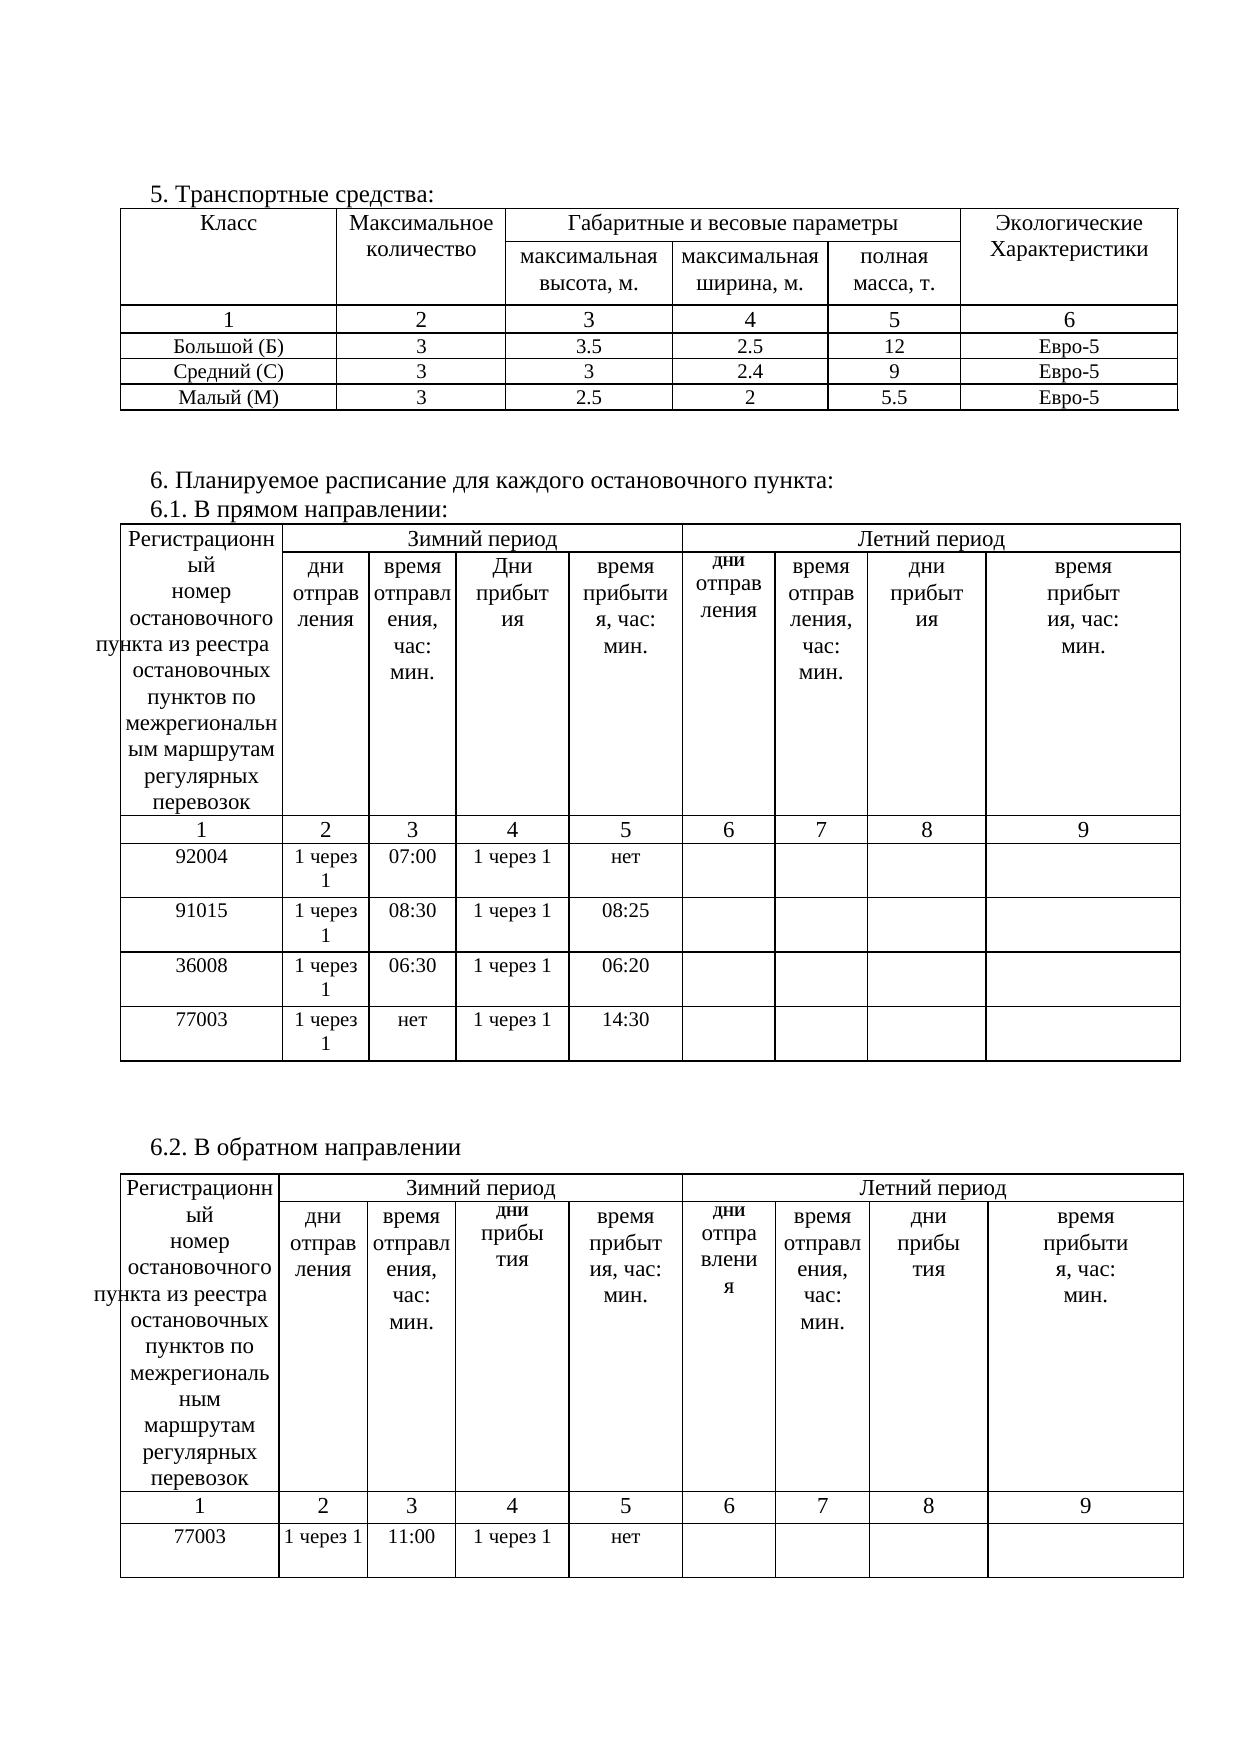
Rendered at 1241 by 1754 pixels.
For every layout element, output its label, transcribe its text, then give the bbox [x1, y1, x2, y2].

table_header Летний период [683, 1175, 1183, 1201]
table_cell 6 [961, 306, 1177, 332]
table_cell время отправл ения, час: мин. [776, 1202, 869, 1491]
table_cell 1 через 1 [280, 1524, 367, 1577]
table_cell 14:30 [570, 1007, 682, 1060]
table_cell [683, 1524, 775, 1577]
table_cell [987, 844, 1180, 897]
table_cell 4 [456, 1492, 568, 1522]
table_cell 92004 [121, 844, 282, 897]
table_cell 1 через 1 [457, 898, 568, 951]
table_cell 2.5 [673, 334, 827, 358]
table_cell 1 [121, 1492, 278, 1522]
table_cell [683, 1007, 774, 1060]
table_cell 5 [570, 816, 682, 842]
text 5. Транспортные средства: [150, 179, 1090, 207]
table_cell 7 [776, 816, 867, 842]
table_cell 2 [337, 306, 505, 332]
table_cell [776, 953, 867, 1006]
table_cell 2.4 [673, 359, 827, 383]
table_cell 4 [673, 306, 827, 332]
table_cell 06:20 [570, 953, 682, 1006]
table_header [121, 1175, 278, 1491]
table_cell 6 [683, 1492, 775, 1522]
table_cell [776, 1524, 869, 1577]
table_cell [683, 898, 774, 951]
table_cell [868, 1007, 985, 1060]
table_cell [683, 844, 774, 897]
table_cell 1 [121, 816, 282, 842]
table_cell время отправ ления, час: мин. [776, 553, 867, 814]
table_cell 5 [570, 1492, 682, 1522]
table_cell 1 через 1 [283, 1007, 368, 1060]
table_cell 3.5 [506, 334, 672, 358]
table_cell [987, 898, 1180, 951]
table_cell 4 [457, 816, 568, 842]
table_header Максимальное количество [337, 209, 505, 304]
table_header Зимний период [280, 1175, 682, 1201]
table_cell дни отправ ления [283, 553, 368, 814]
table_cell время прибыт ия, час: мин. [987, 553, 1180, 814]
table_cell 9 [987, 816, 1180, 842]
table_cell полная масса, т. [829, 242, 960, 304]
table_cell дни отправ ления [280, 1202, 367, 1491]
table_cell Евро-5 [961, 359, 1177, 383]
table_cell 5 [829, 306, 960, 332]
table_cell 2 [283, 816, 368, 842]
table_cell Средний (С) [121, 359, 336, 383]
table_cell 06:30 [370, 953, 455, 1006]
table_header Экологические Характеристики [961, 209, 1177, 304]
text 6.2. В обратном направлении [150, 1132, 1090, 1160]
table_cell 77003 [121, 1524, 278, 1577]
text 6. Планируемое расписание для каждого остановочного пункта: [150, 466, 1090, 494]
table_cell 1 через 1 [457, 844, 568, 897]
table_cell нет [570, 844, 682, 897]
table_cell 3 [337, 385, 505, 409]
table_cell Большой (Б) [121, 334, 336, 358]
table_cell 36008 [121, 953, 282, 1006]
table_cell 3 [506, 359, 672, 383]
table_cell 12 [829, 334, 960, 358]
table_cell 8 [868, 816, 985, 842]
table_cell 1 через 1 [283, 953, 368, 1006]
table_header Зимний период [283, 525, 682, 551]
table_cell 2 [280, 1492, 367, 1522]
table_cell 9 [989, 1492, 1183, 1522]
table_cell [987, 1007, 1180, 1060]
table_cell [987, 953, 1180, 1006]
table_cell ДНИ отпра влени я [683, 1202, 775, 1491]
table_cell 3 [337, 334, 505, 358]
table_cell 6 [683, 816, 774, 842]
table_cell 08:25 [570, 898, 682, 951]
table_header Габаритные и весовые параметры [506, 209, 960, 241]
table_cell [683, 953, 774, 1006]
table_cell Дни прибыт ия [457, 553, 568, 814]
table_cell дни прибыт ия [868, 553, 985, 814]
table_cell 3 [368, 1492, 455, 1522]
table_cell максимальная ширина, м. [673, 242, 827, 304]
table_cell 1 через 1 [283, 898, 368, 951]
text 6.1. В прямом направлении: [150, 494, 1090, 523]
table_cell нет [370, 1007, 455, 1060]
table_cell 7 [776, 1492, 869, 1522]
table_cell Евро-5 [961, 385, 1177, 409]
table_cell 3 [506, 306, 672, 332]
table_cell 1 через 1 [457, 953, 568, 1006]
table_cell 3 [337, 359, 505, 383]
table_cell [870, 1524, 987, 1577]
table_cell 9 [829, 359, 960, 383]
table_cell [868, 844, 985, 897]
table_cell 3 [370, 816, 455, 842]
table_cell [776, 898, 867, 951]
table_cell время отправл ения, час: мин. [368, 1202, 455, 1491]
table_cell 77003 [121, 1007, 282, 1060]
table_cell нет [570, 1524, 682, 1577]
table_cell [776, 1007, 867, 1060]
table_header Регистрационный номер остановочного пункта из реестра остановочных пунктов по межрегиональным маршрутам регулярных перевозок [121, 525, 282, 814]
table_cell дни прибы тия [870, 1202, 987, 1491]
table_cell [868, 953, 985, 1006]
table_cell максимальная высота, м. [506, 242, 672, 304]
table_cell [868, 898, 985, 951]
table_cell ДНИ прибы тия [456, 1202, 568, 1491]
table_cell Евро-5 [961, 334, 1177, 358]
table_cell 5.5 [829, 385, 960, 409]
table_cell 2 [673, 385, 827, 409]
table_cell время прибыти я, час: мин. [570, 553, 682, 814]
table_cell 1 через 1 [457, 1007, 568, 1060]
table_cell 8 [870, 1492, 987, 1522]
table_cell 1 через 1 [456, 1524, 568, 1577]
table_cell время прибыт ия, час: мин. [570, 1202, 682, 1491]
table_cell 07:00 [370, 844, 455, 897]
table_cell 11:00 [368, 1524, 455, 1577]
table_cell [989, 1524, 1183, 1577]
table_header Класс [121, 209, 336, 304]
table_cell время отправл ения, час: мин. [370, 553, 455, 814]
table_cell 08:30 [370, 898, 455, 951]
table_cell время прибыти я, час: мин. [989, 1202, 1183, 1491]
table_cell 1 [121, 306, 336, 332]
table_cell ДНИ отправ ления [683, 553, 774, 814]
table_cell 1 через 1 [283, 844, 368, 897]
table_cell [776, 844, 867, 897]
table_header Летний период [683, 525, 1180, 551]
table_cell Малый (М) [121, 385, 336, 409]
table_cell 91015 [121, 898, 282, 951]
table_cell 2.5 [506, 385, 672, 409]
